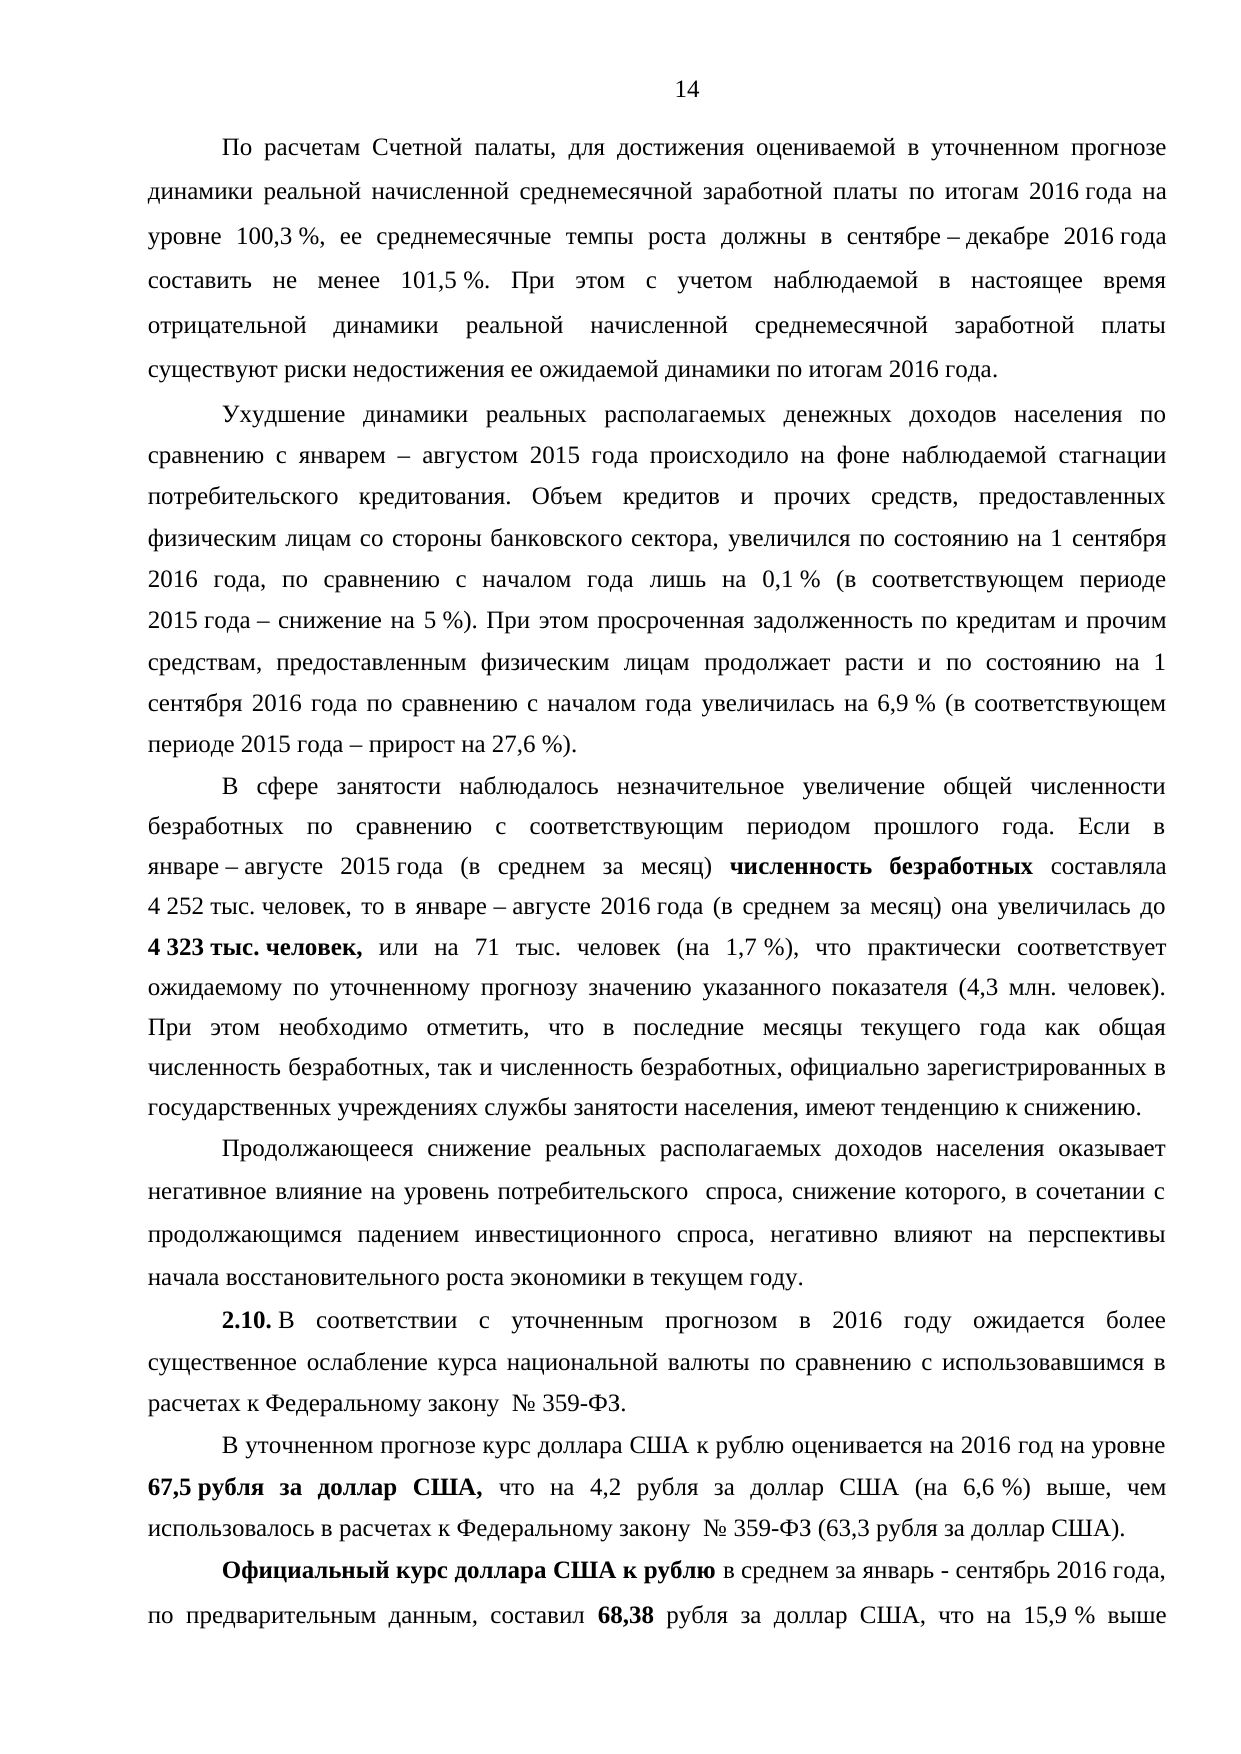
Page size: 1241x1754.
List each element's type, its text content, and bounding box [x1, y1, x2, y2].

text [148, 1555, 1167, 1628]
text В сфере занятости наблюдалось незначительное увеличение общей численности безработных по сравнению с соответствующим периодом прошлого года. Если в январе – августе 2015 года (в среднем за месяц) численность безработных составляла 4 252 тыс. человек, то в январе – августе 2016 года (в среднем за месяц) она увеличилась до 4 323 тыс. человек, или на 71 тыс. человек (на 1,7 %), что практически соответствует ожидаемому по уточненному прогнозу значению указанного показателя (4,3 млн. человек). При этом необходимо отметить, что в последние месяцы текущего года как общая численность безработных, так и численность безработных, официально зарегистрированных в государственных учреждениях службы занятости населения, имеют тенденцию к снижению. [148, 771, 1167, 1121]
text Ухудшение динамики реальных располагаемых денежных доходов населения по сравнению с январем – августом 2015 года происходило на фоне наблюдаемой стагнации потребительского кредитования. Объем кредитов и прочих средств, предоставленных физическим лицам со стороны банковского сектора, увеличился по состоянию на 1 сентября 2016 года, по сравнению с началом года лишь на 0,1 % (в соответствующем периоде 2015 года – снижение на 5 %). При этом просроченная задолженность по кредитам и прочим средствам, предоставленным физическим лицам продолжает расти и по состоянию на 1 сентября 2016 года по сравнению с началом года увеличилась на 6,9 % (в соответствующем периоде 2015 года – прирост на 27,6 %). [148, 399, 1167, 758]
text По расчетам Счетной палаты, для достижения оцениваемой в уточненном прогнозе динамики реальной начисленной среднемесячной заработной платы по итогам 2016 года на уровне 100,3 %, ее среднемесячные темпы роста должны в сентябре – декабре 2016 года составить не менее 101,5 %. При этом с учетом наблюдаемой в настоящее время отрицательной динамики реальной начисленной среднемесячной заработной платы существуют риски недостижения ее ожидаемой динамики по итогам 2016 года. [148, 132, 1167, 383]
text 2.10. В соответствии с уточненным прогнозом в 2016 году ожидается более существенное ослабление курса национальной валюты по сравнению с использовавшимся в расчетах к Федеральному закону № 359-ФЗ. [148, 1305, 1167, 1417]
text В уточненном прогнозе курс доллара США к рублю оценивается на 2016 год на уровне 67,5 рубля за доллар США, что на 4,2 рубля за доллар США (на 6,6 %) выше, чем использовалось в расчетах к Федеральному закону № 359-ФЗ (63,3 рубля за доллар США). [148, 1430, 1167, 1542]
text Продолжающееся снижение реальных располагаемых доходов населения оказывает негативное влияние на уровень потребительского спроса, снижение которого, в сочетании с продолжающимся падением инвестиционного спроса, негативно влияют на перспективы начала восстановительного роста экономики в текущем году. [148, 1133, 1167, 1291]
